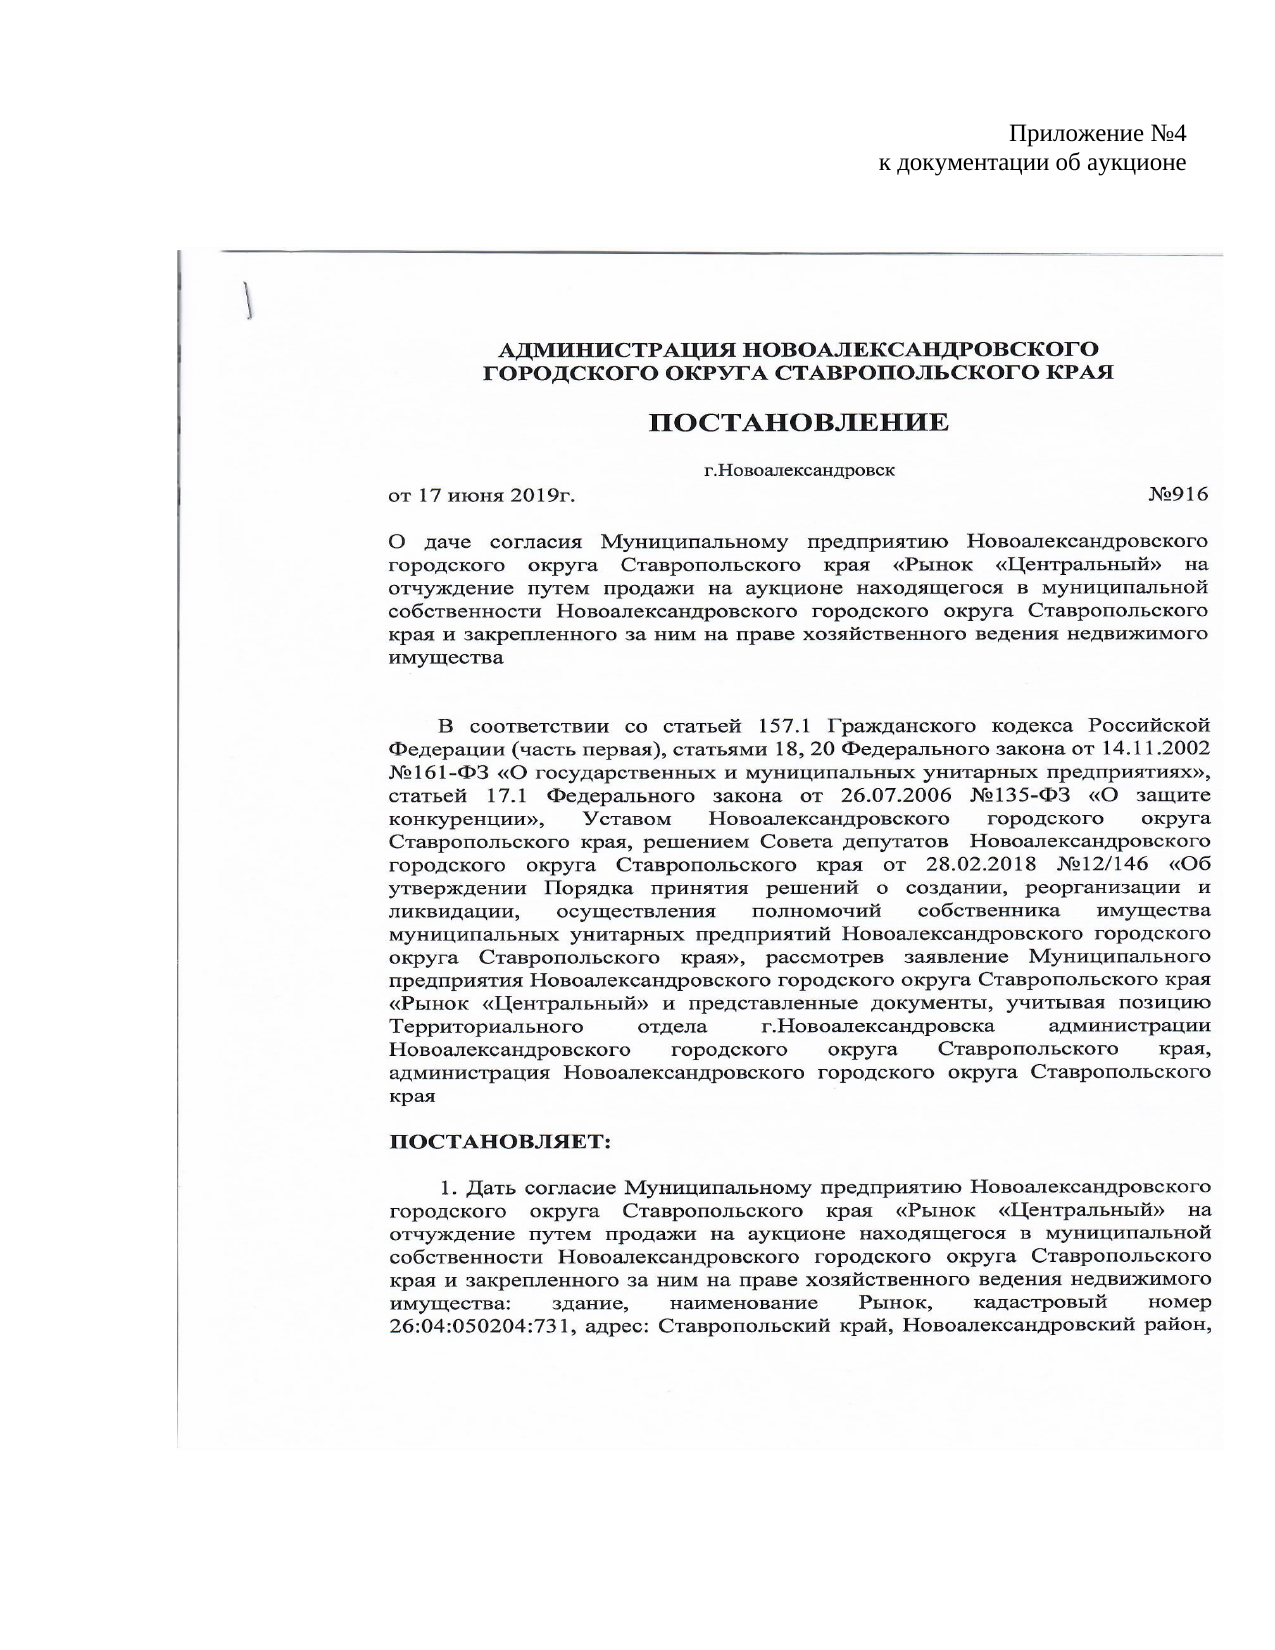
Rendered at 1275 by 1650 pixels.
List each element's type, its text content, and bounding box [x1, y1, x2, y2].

text Приложение №4 [177, 118, 1187, 147]
text к документации об аукционе [177, 147, 1187, 176]
picture [177, 247, 1224, 1451]
